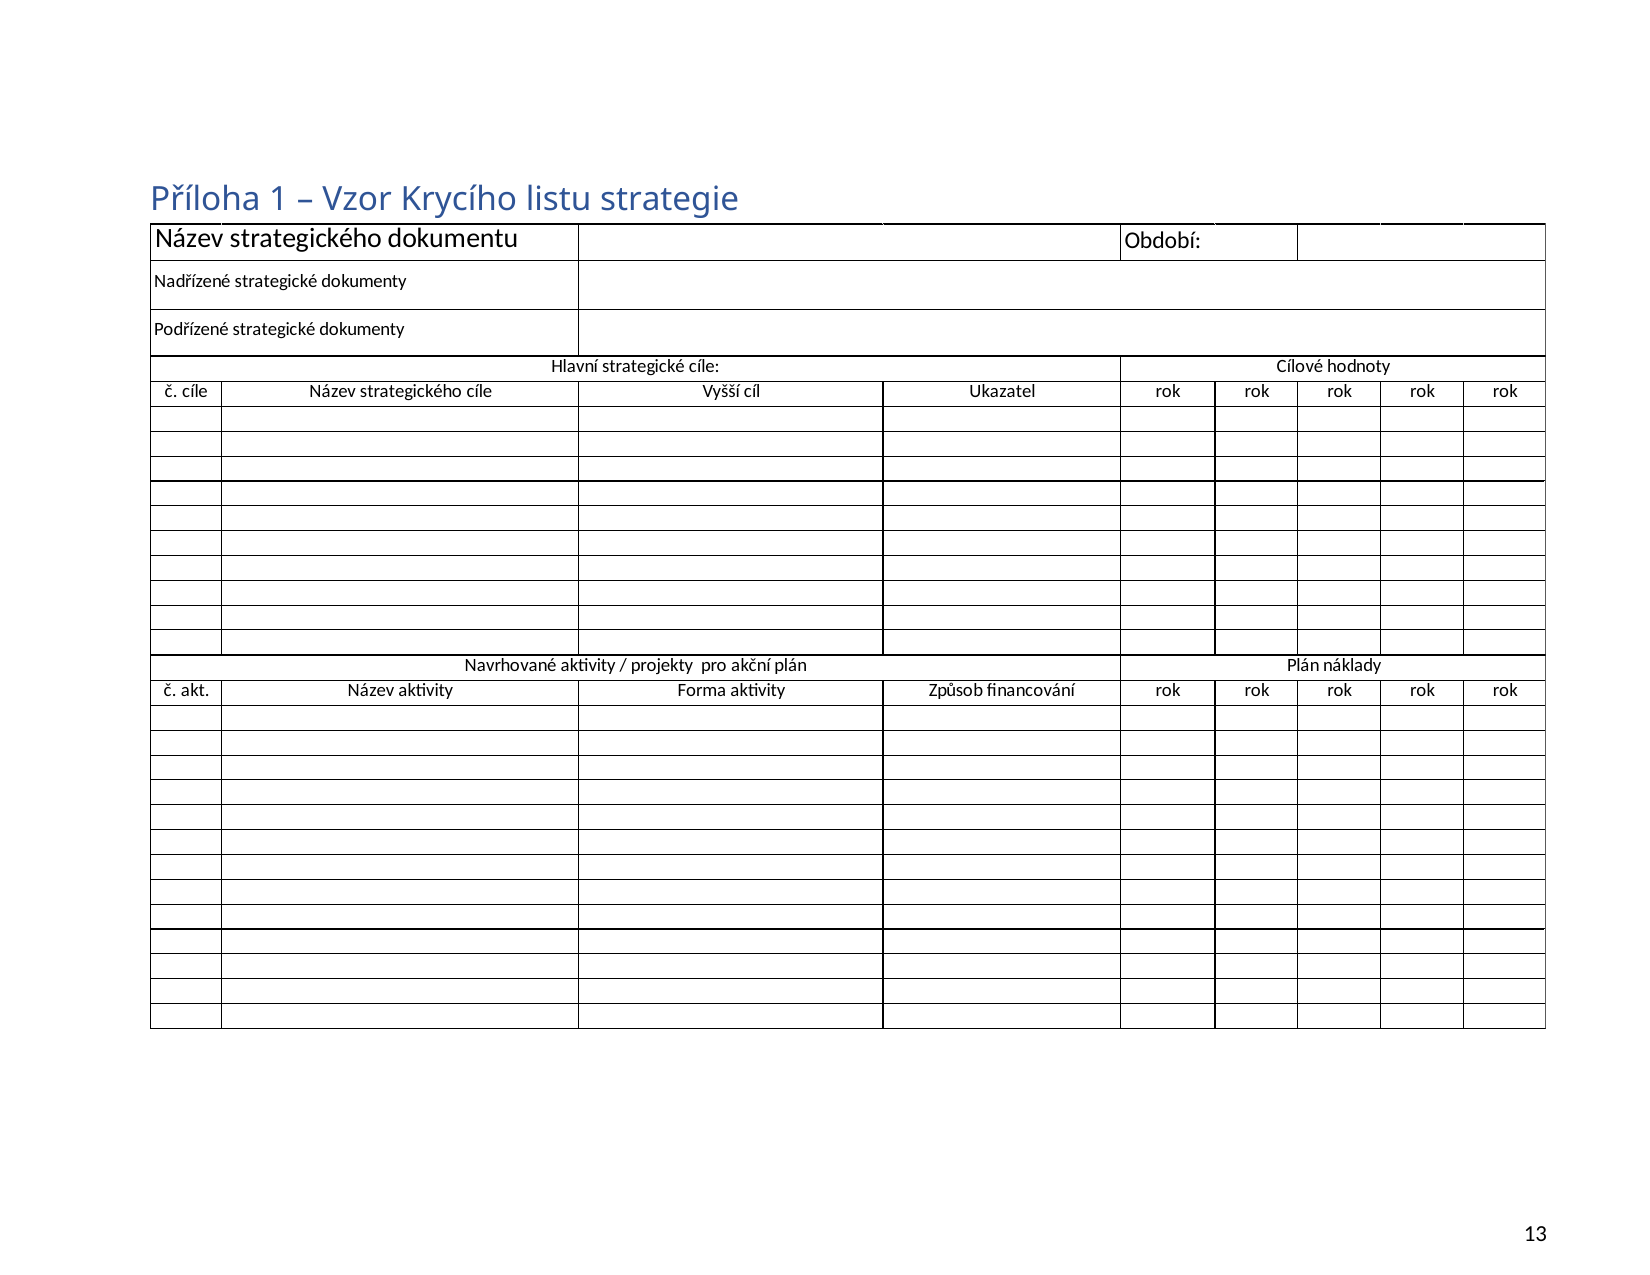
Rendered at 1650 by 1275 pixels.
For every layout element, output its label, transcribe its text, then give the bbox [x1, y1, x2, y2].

subtitle Příloha 1 – Vzor Krycího listu strategie [150, 175, 1547, 220]
